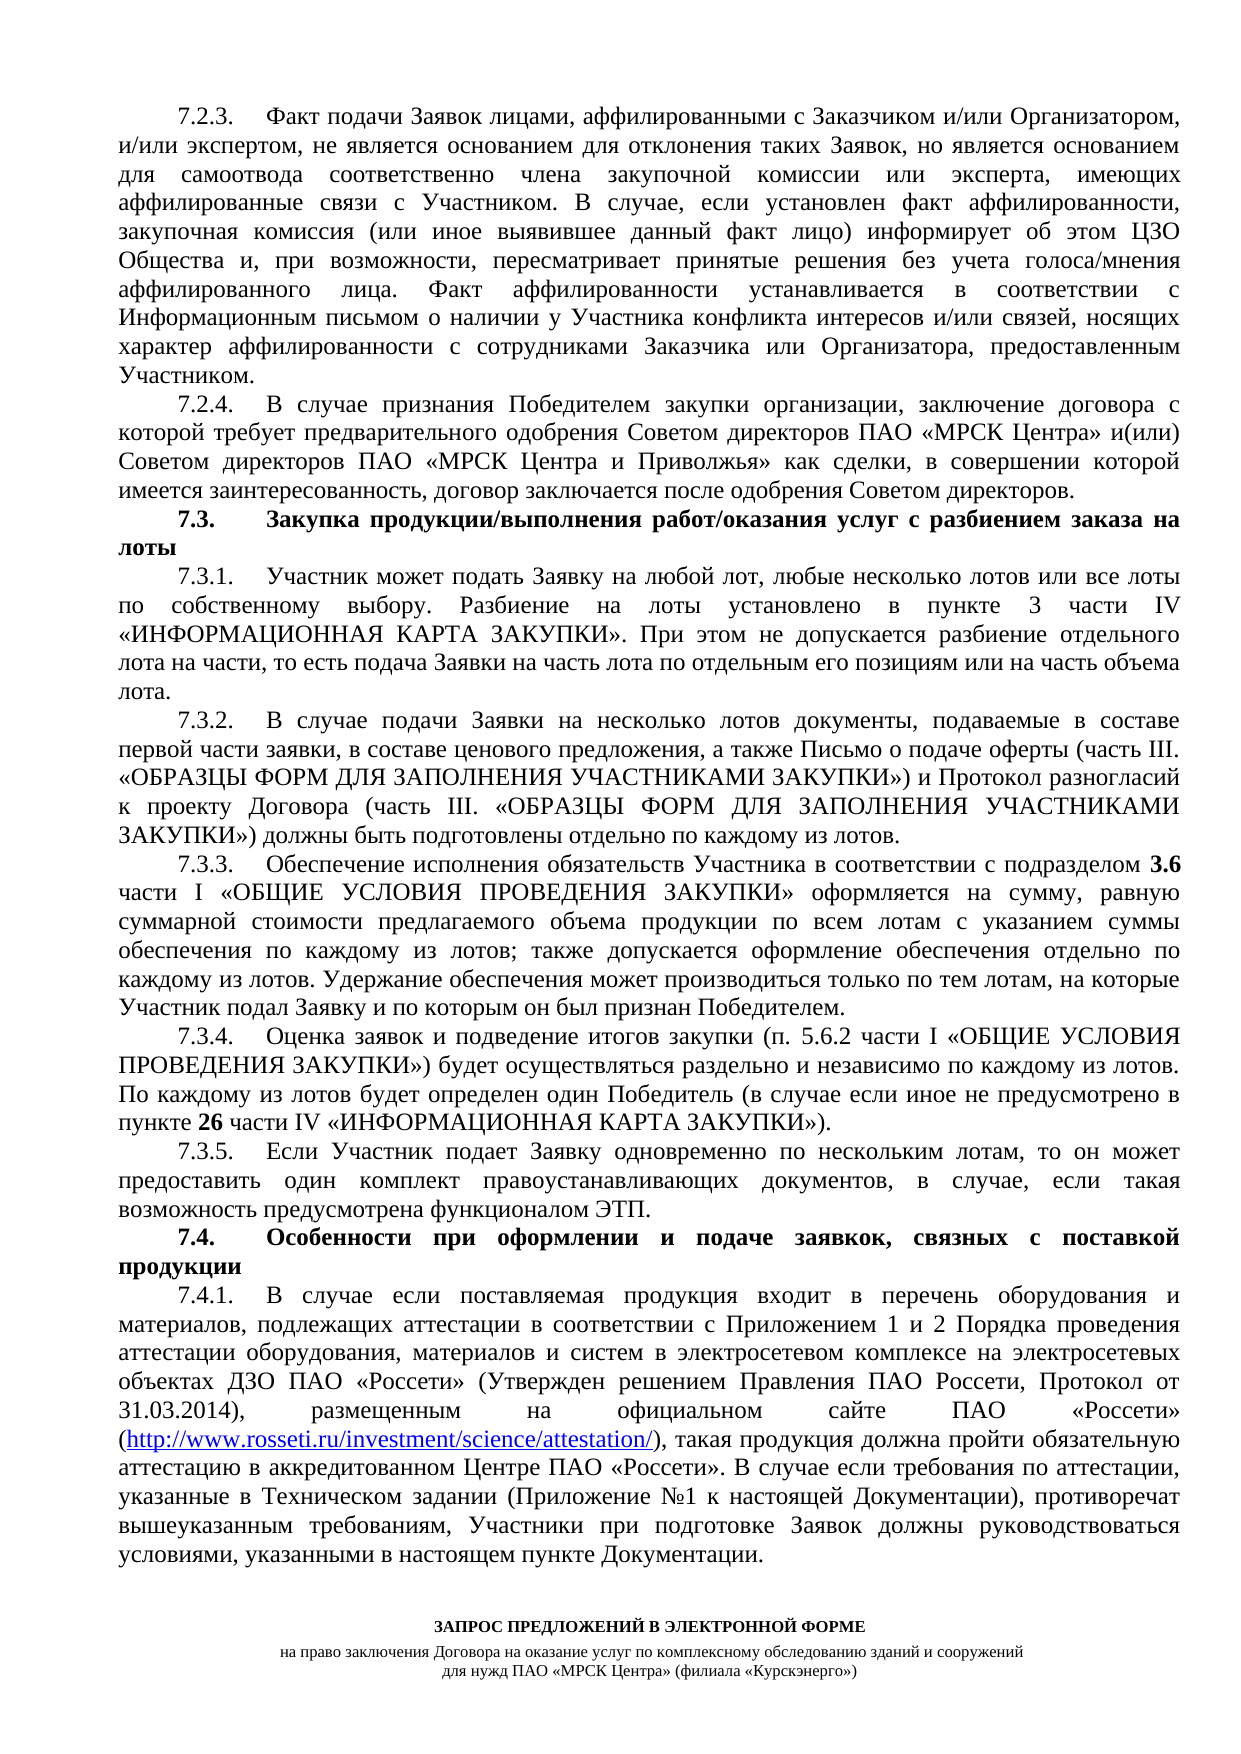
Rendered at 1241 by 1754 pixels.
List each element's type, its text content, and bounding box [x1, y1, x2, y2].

subtitle Оценка заявок и подведение итогов закупки (п. 5.6.2 части I «ОБЩИЕ УСЛОВИЯ ПРОВЕДЕНИЯ ЗАКУПКИ») будет осуществляться раздельно и независимо по каждому из лотов. По каждому из лотов будет определен один Победитель (в случае если иное не предусмотрено в пункте 26 части IV «ИНФОРМАЦИОННАЯ КАРТА ЗАКУПКИ»). [118, 1021, 1181, 1136]
subtitle Закупка продукции/выполнения работ/оказания услуг с разбиением заказа на лоты [118, 504, 1181, 561]
subtitle Факт подачи Заявок лицами, аффилированными с Заказчиком и/или Организатором, и/или экспертом, не является основанием для отклонения таких Заявок, но является основанием для самоотвода соответственно члена закупочной комиссии или эксперта, имеющих аффилированные связи с Участником. В случае, если установлен факт аффилированности, закупочная комиссия (или иное выявившее данный факт лицо) информирует об этом ЦЗО Общества и, при возможности, пересматривает принятые решения без учета голоса/мнения аффилированного лица. Факт аффилированности устанавливается в соответствии с Информационным письмом о наличии у Участника конфликта интересов и/или связей, носящих характер аффилированности с сотрудниками Заказчика или Организатора, предоставленным Участником. [118, 101, 1181, 389]
subtitle Обеспечение исполнения обязательств Участника в соответствии с подразделом 3.6 части I «ОБЩИЕ УСЛОВИЯ ПРОВЕДЕНИЯ ЗАКУПКИ» оформляется на сумму, равную суммарной стоимости предлагаемого объема продукции по всем лотам с указанием суммы обеспечения по каждому из лотов; также допускается оформление обеспечения отдельно по каждому из лотов. Удержание обеспечения может производиться только по тем лотам, на которые Участник подал Заявку и по которым он был признан Победителем. [118, 849, 1181, 1021]
subtitle В случае если поставляемая продукция входит в перечень оборудования и материалов, подлежащих аттестации в соответствии с Приложением 1 и 2 Порядка проведения аттестации оборудования, материалов и систем в электросетевом комплексе на электросетевых объектах ДЗО ПАО «Россети» (Утвержден решением Правления ПАО Россети, Протокол от 31.03.2014), размещенным на официальном сайте ПАО «Россети» (http://www.rosseti.ru/investment/science/attestation/), такая продукция должна пройти обязательную аттестацию в аккредитованном Центре ПАО «Россети». В случае если требования по аттестации, указанные в Техническом задании (Приложение №1 к настоящей Документации), противоречат вышеуказанным требованиям, Участники при подготовке Заявок должны руководствоваться условиями, указанными в настоящем пункте Документации. [118, 1280, 1181, 1567]
subtitle В случае подачи Заявки на несколько лотов документы, подаваемые в составе первой части заявки, в составе ценового предложения, а также Письмо о подаче оферты (часть III. «ОБРАЗЦЫ ФОРМ ДЛЯ ЗАПОЛНЕНИЯ УЧАСТНИКАМИ ЗАКУПКИ») и Протокол разногласий к проекту Договора (часть III. «ОБРАЗЦЫ ФОРМ ДЛЯ ЗАПОЛНЕНИЯ УЧАСТНИКАМИ ЗАКУПКИ») должны быть подготовлены отдельно по каждому из лотов. [118, 705, 1181, 849]
subtitle Участник может подать Заявку на любой лот, любые несколько лотов или все лоты по собственному выбору. Разбиение на лоты установлено в пункте 3 части IV «ИНФОРМАЦИОННАЯ КАРТА ЗАКУПКИ». При этом не допускается разбиение отдельного лота на части, то есть подача Заявки на часть лота по отдельным его позициям или на часть объема лота. [118, 561, 1181, 705]
subtitle В случае признания Победителем закупки организации, заключение договора с которой требует предварительного одобрения Советом директоров ПАО «МРСК Центра» и(или) Советом директоров ПАО «МРСК Центра и Приволжья» как сделки, в совершении которой имеется заинтересованность, договор заключается после одобрения Советом директоров. [118, 389, 1181, 504]
subtitle Если Участник подает Заявку одновременно по нескольким лотам, то он может предоставить один комплект правоустанавливающих документов, в случае, если такая возможность предусмотрена функционалом ЭТП. [118, 1136, 1181, 1222]
subtitle Особенности при оформлении и подаче заявкок, связных с поставкой продукции [118, 1222, 1181, 1280]
